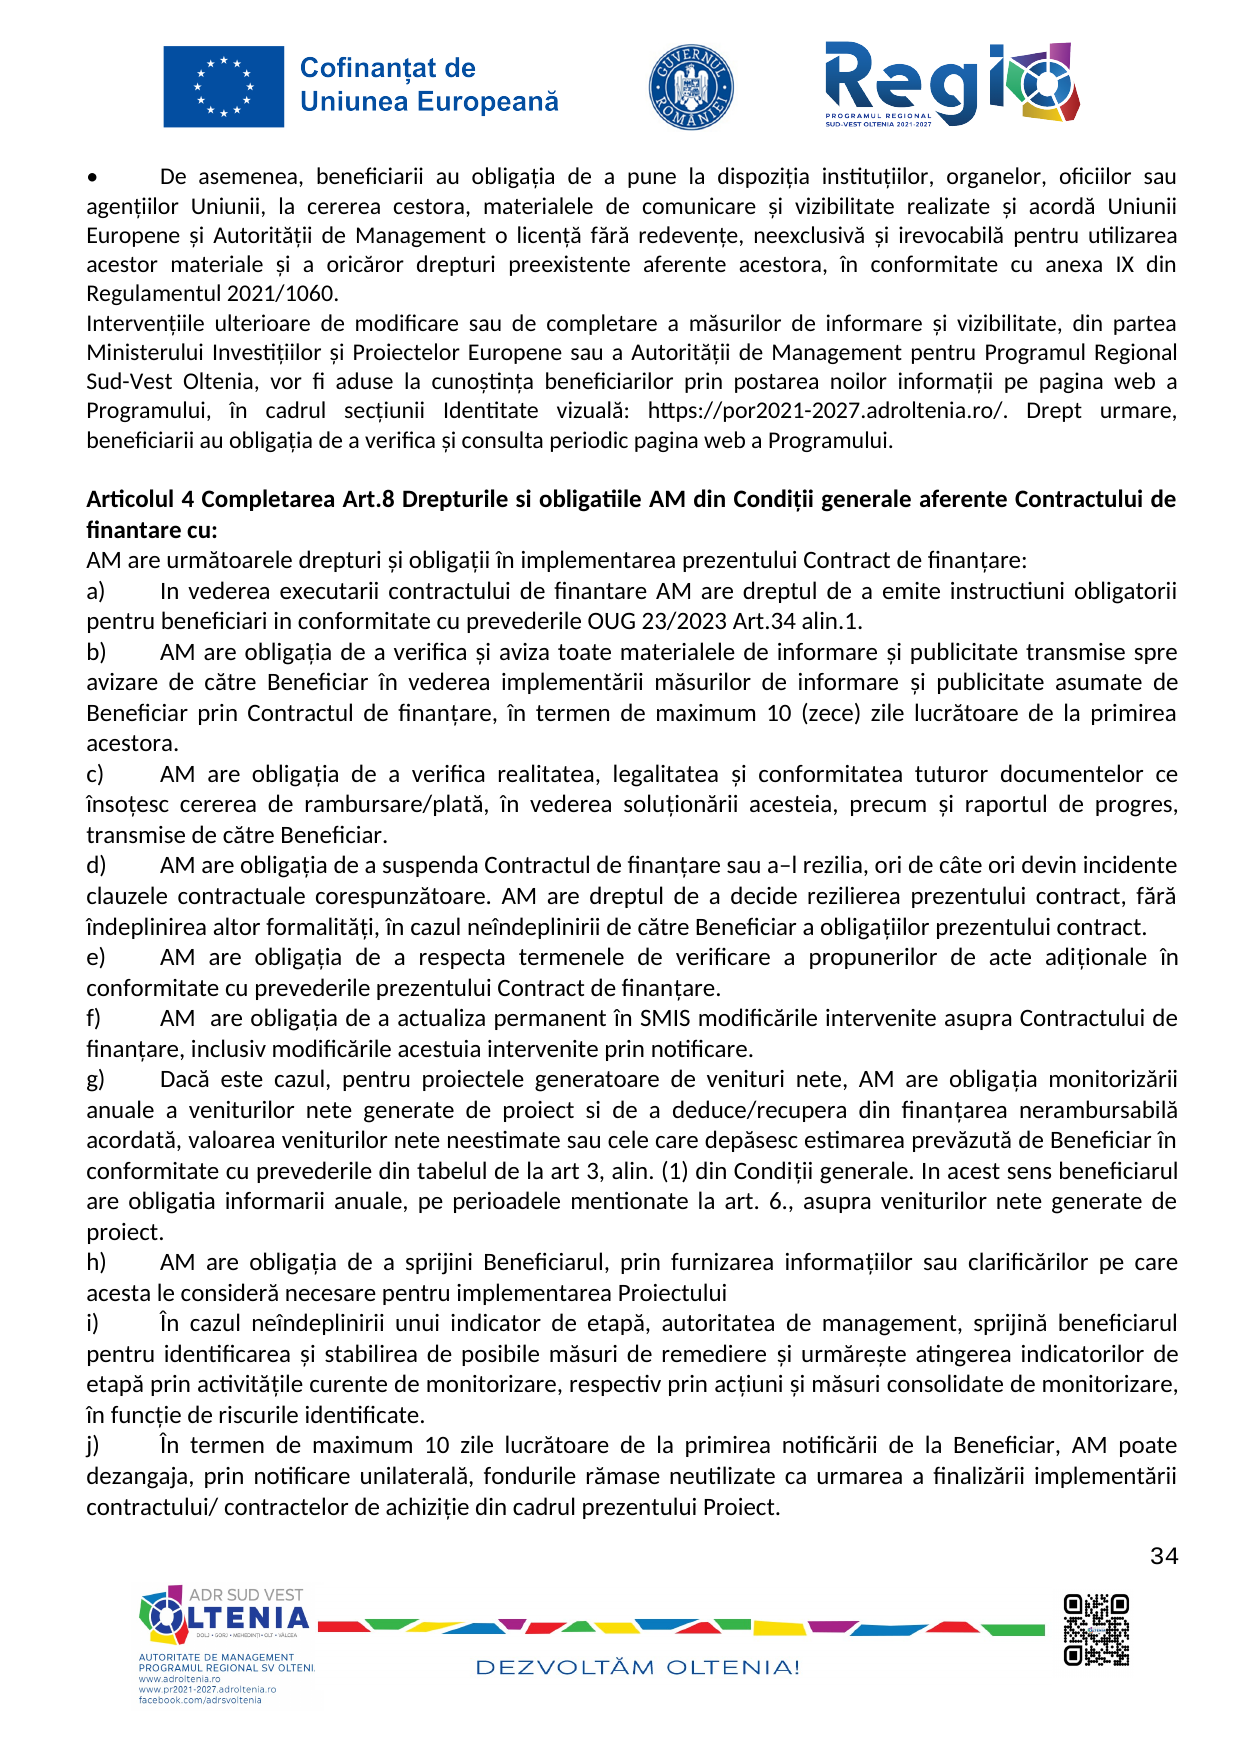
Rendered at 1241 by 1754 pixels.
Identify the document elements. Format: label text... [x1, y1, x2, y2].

text e) AM are obligaţia de a respecta termenele de verificare a propunerilor de acte adiţionale în conformitate cu prevederile prezentului Contract de finanţare. [86, 941, 1179, 1002]
text c) AM are obligaţia de a verifica realitatea, legalitatea şi conformitatea tuturor documentelor ce însoţesc cererea de rambursare/plată, în vederea soluţionării acesteia, precum şi raportul de progres, transmise de către Beneficiar. [86, 758, 1179, 850]
text AM are următoarele drepturi şi obligaţii în implementarea prezentului Contract de finanţare: [86, 544, 1179, 575]
text i) În cazul neîndeplinirii unui indicator de etapă, autoritatea de management, sprijină beneficiarul pentru identificarea şi stabilirea de posibile măsuri de remediere şi urmăreşte atingerea indicatorilor de etapă prin activităţile curente de monitorizare, respectiv prin acţiuni şi măsuri consolidate de monitorizare, în funcţie de riscurile identificate. [86, 1307, 1179, 1429]
text d) AM are obligaţia de a suspenda Contractul de finanţare sau a–l rezilia, ori de câte ori devin incidente clauzele contractuale corespunzătoare. AM are dreptul de a decide rezilierea prezentului contract, fără îndeplinirea altor formalităţi, în cazul neîndeplinirii de către Beneficiar a obligaţiilor prezentului contract. [86, 850, 1179, 941]
text a) In vederea executarii contractului de finantare AM are dreptul de a emite instructiuni obligatorii pentru beneficiari in conformitate cu prevederile OUG 23/2023 Art.34 alin.1. [86, 575, 1179, 636]
text b) AM are obligaţia de a verifica şi aviza toate materialele de informare şi publicitate transmise spre avizare de către Beneficiar în vederea implementării măsurilor de informare şi publicitate asumate de Beneficiar prin Contractul de finanţare, în termen de maximum 10 (zece) zile lucrătoare de la primirea acestora. [86, 636, 1179, 758]
picture [158, 42, 561, 131]
list De asemenea, beneficiarii au obligația de a pune la dispoziția instituțiilor, organelor, oficiilor sau agențiilor Uniunii, la cererea cestora, materialele de comunicare și vizibilitate realizate și acordă Uniunii Europene și Autorității de Management o licență fără redevențe, neexclusivă și irevocabilă pentru utilizarea acestor materiale și a oricăror drepturi preexistente aferente acestora, în conformitate cu anexa IX din Regulamentul 2021/1060. [86, 161, 1179, 308]
picture [645, 42, 739, 132]
text Articolul 4 Completarea Art.8 Drepturile si obligatiile AM din Condiţii generale aferente Contractului de finantare cu: [86, 483, 1179, 544]
text j) În termen de maximum 10 zile lucrătoare de la primirea notificării de la Beneficiar, AM poate dezangaja, prin notificare unilaterală, fondurile rămase neutilizate ca urmarea a finalizării implementării contractului/ contractelor de achiziţie din cadrul prezentului Proiect. [86, 1429, 1179, 1521]
picture [131, 1582, 1134, 1711]
text Intervențiile ulterioare de modificare sau de completare a măsurilor de informare și vizibilitate, din partea Ministerului Investițiilor și Proiectelor Europene sau a Autorității de Management pentru Programul Regional Sud-Vest Oltenia, vor fi aduse la cunoștința beneficiarilor prin postarea noilor informații pe pagina web a Programului, în cadrul secțiunii Identitate vizuală: https://por2021-2027.adroltenia.ro/. Drept urmare, beneficiarii au obligația de a verifica și consulta periodic pagina web a Programului. [86, 308, 1179, 454]
text f) AM are obligaţia de a actualiza permanent în SMIS modificările intervenite asupra Contractului de finanţare, inclusiv modificările acestuia intervenite prin notificare. [86, 1002, 1179, 1063]
picture [823, 40, 1082, 129]
text g) Dacă este cazul, pentru proiectele generatoare de venituri nete, AM are obligaţia monitorizării anuale a veniturilor nete generate de proiect si de a deduce/recupera din finanţarea nerambursabilă acordată, valoarea veniturilor nete neestimate sau cele care depăsesc estimarea prevăzută de Beneficiar în conformitate cu prevederile din tabelul de la art 3, alin. (1) din Condiţii generale. In acest sens beneficiarul are obligatia informarii anuale, pe perioadele mentionate la art. 6., asupra veniturilor nete generate de proiect. [86, 1063, 1179, 1246]
text h) AM are obligaţia de a sprijini Beneficiarul, prin furnizarea informaţiilor sau clarificărilor pe care acesta le consideră necesare pentru implementarea Proiectului [86, 1246, 1179, 1307]
